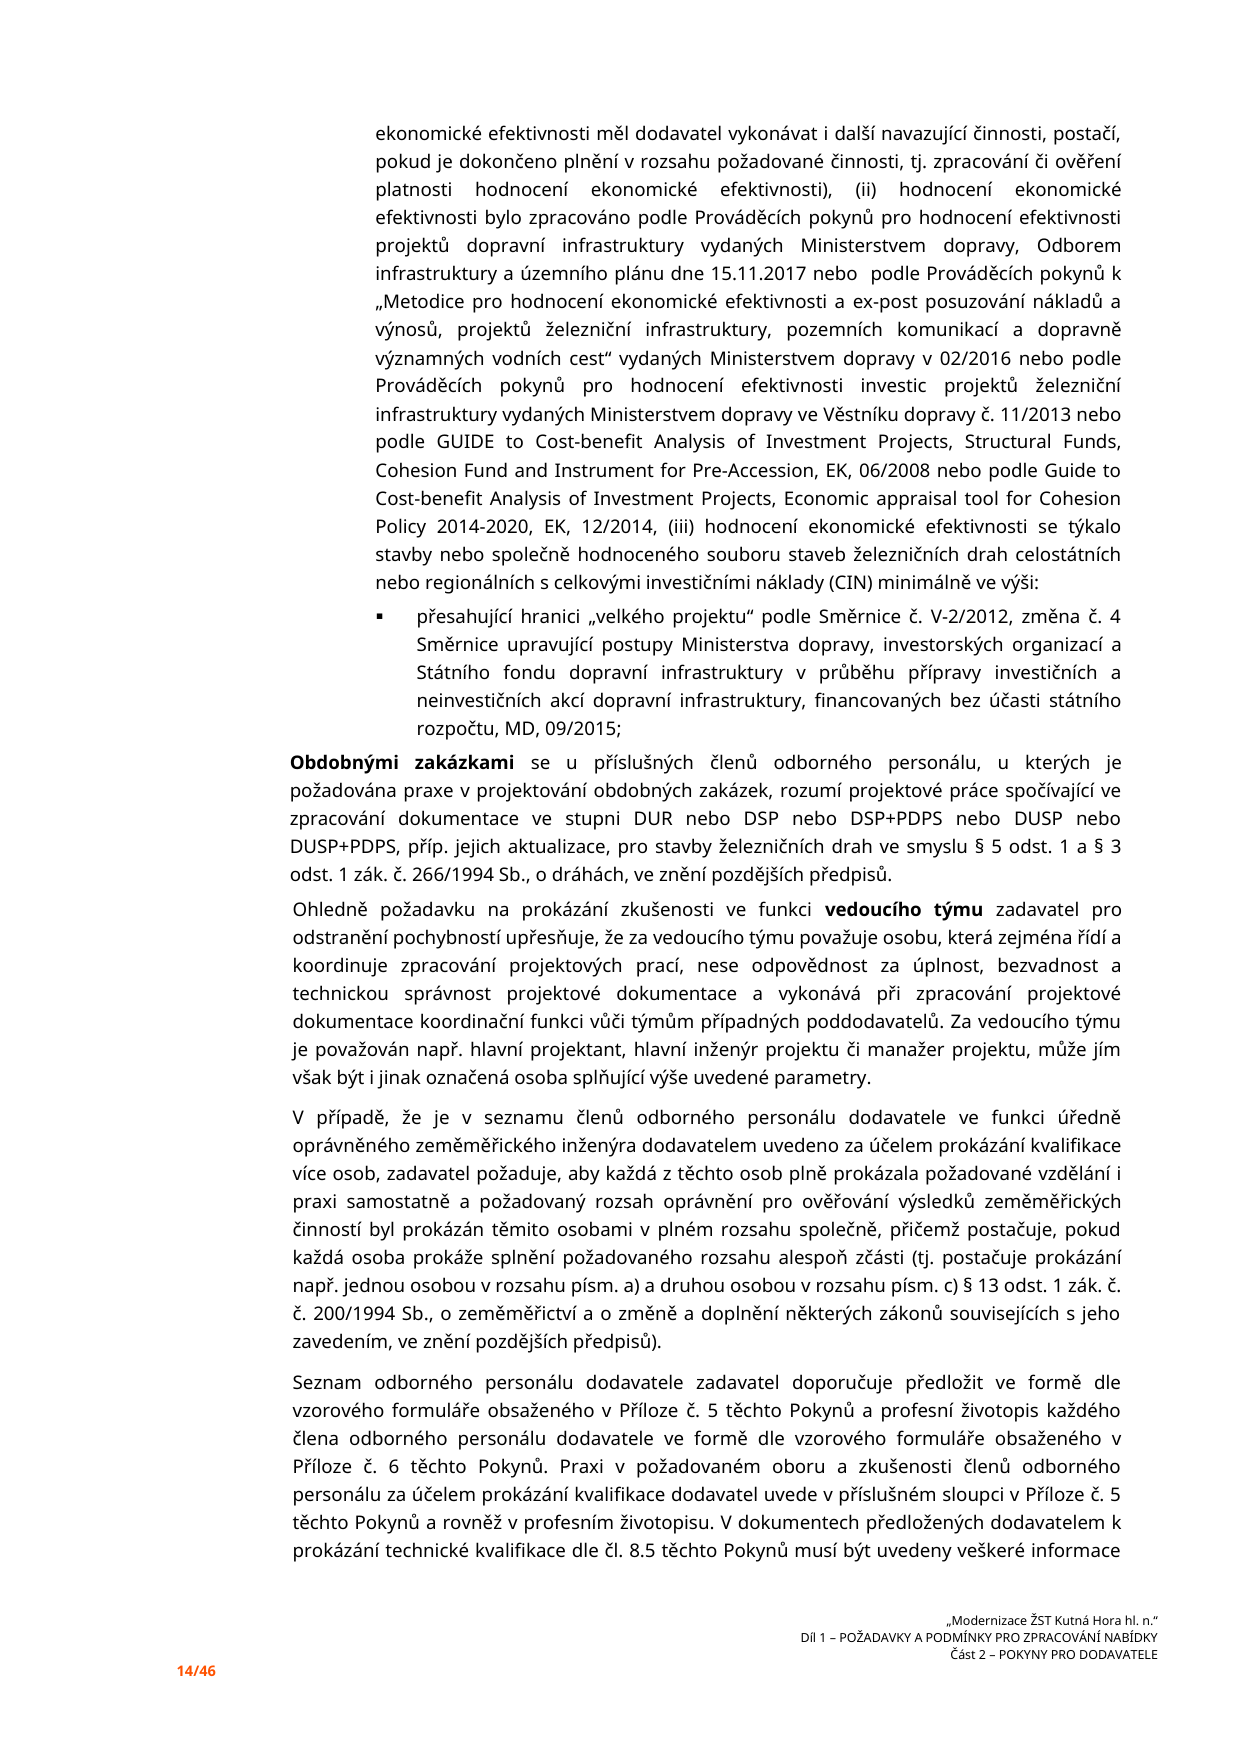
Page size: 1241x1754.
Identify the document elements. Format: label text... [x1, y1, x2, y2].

text Ohledně požadavku na prokázání zkušenosti ve funkci vedoucího týmu zadavatel pro odstranění pochybností upřesňuje, že za vedoucího týmu považuje osobu, která zejména řídí a koordinuje zpracování projektových prací, nese odpovědnost za úplnost, bezvadnost a technickou správnost projektové dokumentace a vykonává při zpracování projektové dokumentace koordinační funkci vůči týmům případných poddodavatelů. Za vedoucího týmu je považován např. hlavní projektant, hlavní inženýr projektu či manažer projektu, může jím však být i jinak označená osoba splňující výše uvedené parametry. [292, 896, 1122, 1089]
text přesahující hranici „velkého projektu“ podle Směrnice č. V-2/2012, změna č. 4 Směrnice upravující postupy Ministerstva dopravy, investorských organizací a Státního fondu dopravní infrastruktury v průběhu přípravy investičních a neinvestičních akcí dopravní infrastruktury, financovaných bez účasti státního rozpočtu, MD, 09/2015; [375, 603, 1122, 741]
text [328, 121, 1122, 594]
text V případě, že je v seznamu členů odborného personálu dodavatele ve funkci úředně oprávněného zeměměřického inženýra dodavatelem uvedeno za účelem prokázání kvalifikace více osob, zadavatel požaduje, aby každá z těchto osob plně prokázala požadované vzdělání i praxi samostatně a požadovaný rozsah oprávnění pro ověřování výsledků zeměměřických činností byl prokázán těmito osobami v plném rozsahu společně, přičemž postačuje, pokud každá osoba prokáže splnění požadovaného rozsahu alespoň zčásti (tj. postačuje prokázání např. jednou osobou v rozsahu písm. a) a druhou osobou v rozsahu písm. c) § 13 odst. 1 zák. č. č. 200/1994 Sb., o zeměměřictví a o změně a doplnění některých zákonů souvisejících s jeho zavedením, ve znění pozdějších předpisů). [292, 1104, 1122, 1354]
list Obdobnými zakázkami se u příslušných členů odborného personálu, u kterých je požadována praxe v projektování obdobných zakázek, rozumí projektové práce spočívající ve zpracování dokumentace ve stupni DUR nebo DSP nebo DSP+PDPS nebo DUSP nebo DUSP+PDPS, příp. jejich aktualizace, pro stavby železničních drah ve smyslu § 5 odst. 1 a § 3 odst. 1 zák. č. 266/1994 Sb., o dráhách, ve znění pozdějších předpisů. [289, 749, 1122, 887]
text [292, 1369, 1122, 1563]
